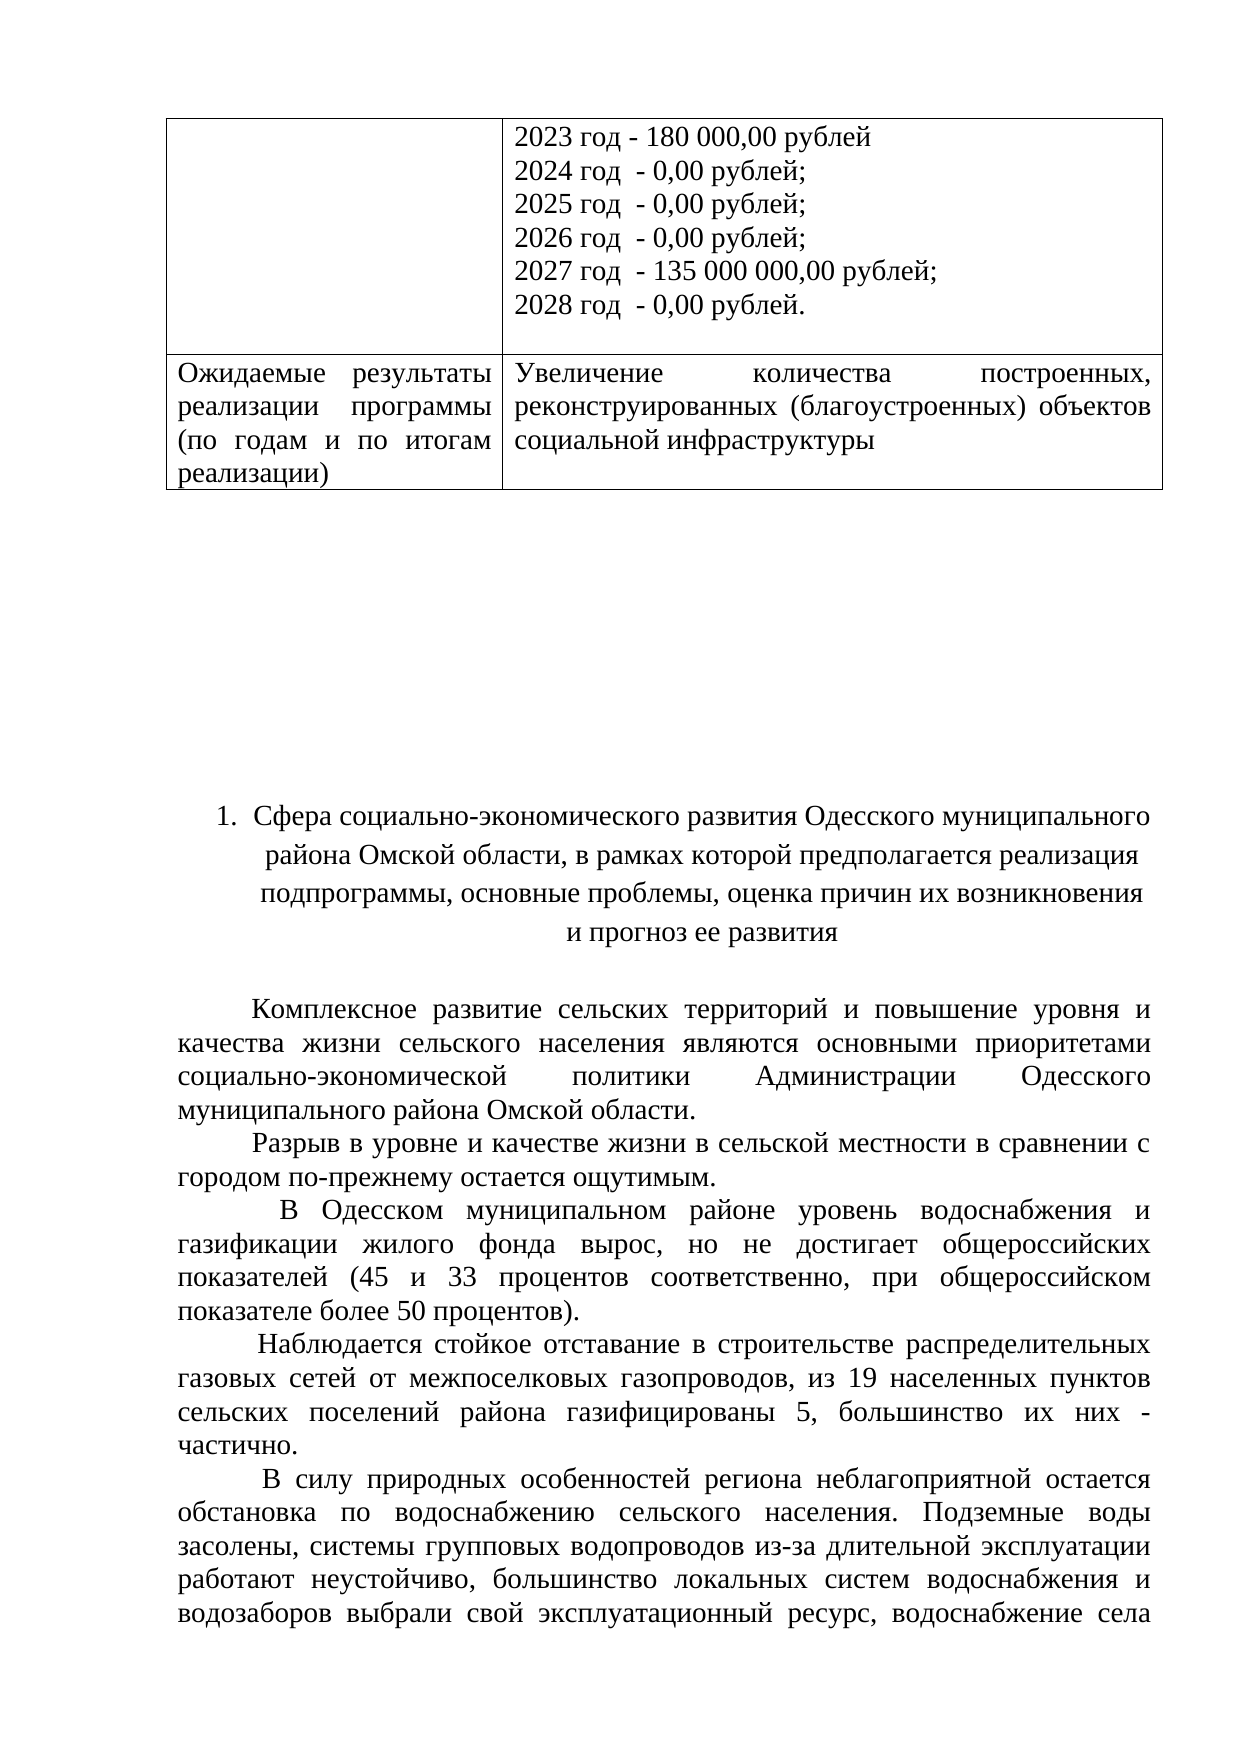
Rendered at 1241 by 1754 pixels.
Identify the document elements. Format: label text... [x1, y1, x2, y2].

text Наблюдается стойкое отставание в строительстве распределительных газовых сетей от межпоселковых газопроводов, из 19 населенных пунктов сельских поселений района газифицированы 5, большинство их них - частично. [177, 1327, 1152, 1461]
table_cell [167, 119, 502, 354]
text Разрыв в уровне и качестве жизни в сельской местности в сравнении с городом по-прежнему остается ощутимым. [177, 1125, 1152, 1192]
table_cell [503, 119, 1162, 354]
text В Одесском муниципальном районе уровень водоснабжения и газификации жилого фонда вырос, но не достигает общероссийских показателей (45 и 33 процентов соответственно, при общероссийском показателе более 50 процентов). [177, 1192, 1152, 1327]
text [177, 1461, 1152, 1628]
table_cell Ожидаемые результаты реализации программы (по годам и по итогам реализации) [167, 355, 502, 489]
text Комплексное развитие сельских территорий и повышение уровня и качества жизни сельского населения являются основными приоритетами социально-экономической политики Администрации Одесского муниципального района Омской области. [177, 991, 1152, 1125]
table_cell Увеличение количества построенных, реконструированных (благоустроенных) объектов социальной инфраструктуры [503, 355, 1162, 489]
list Сфера социально-экономического развития Одесского муниципального района Омской области, в рамках которой предполагается реализация подпрограммы, основные проблемы, оценка причин их возникновения и прогноз ее развития [215, 798, 1152, 948]
